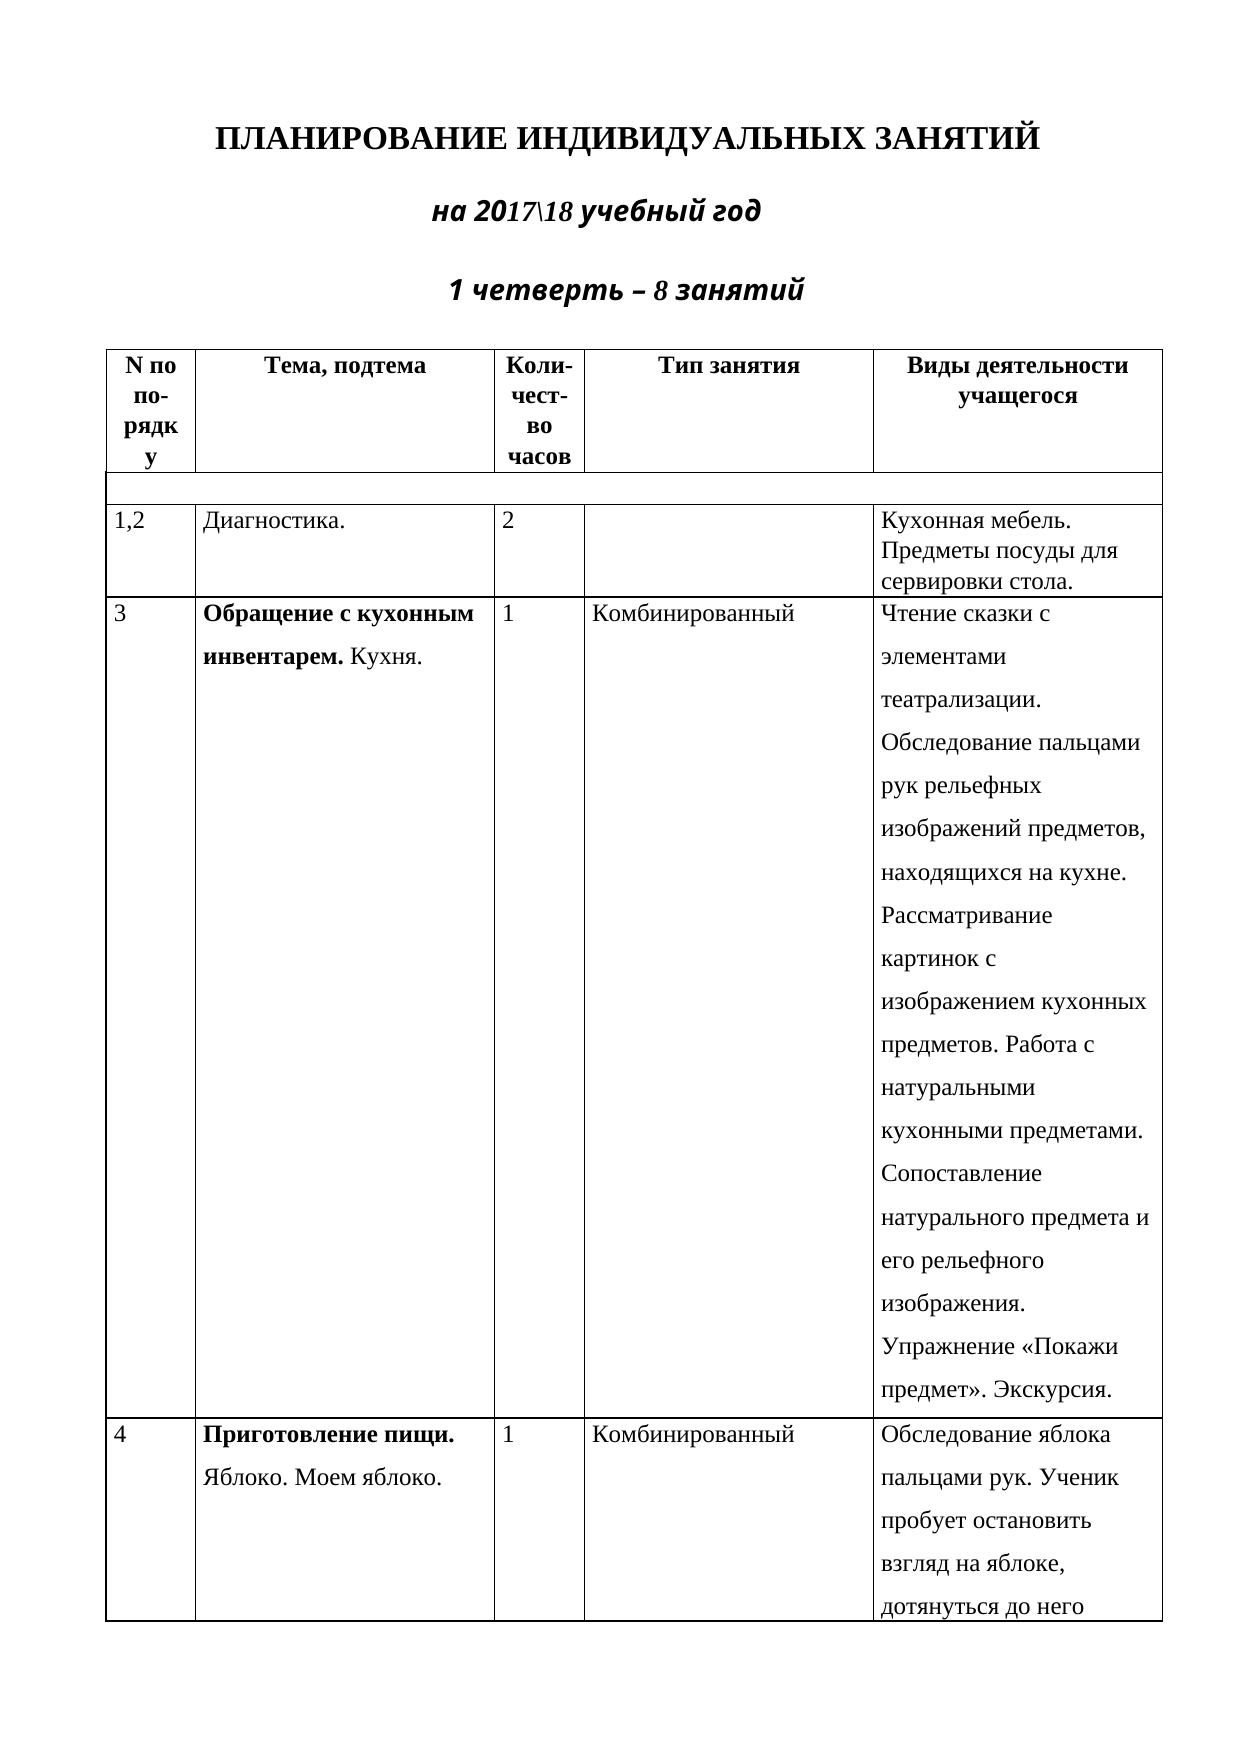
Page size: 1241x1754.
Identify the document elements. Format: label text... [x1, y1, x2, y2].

table_cell Диагностика. [196, 505, 494, 596]
text ПЛАНИРОВАНИЕ ИНДИВИДУАЛЬНЫХ ЗАНЯТИЙ [103, 118, 1152, 156]
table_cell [196, 1419, 494, 1620]
table_header Тип занятия [585, 350, 873, 471]
table_cell Кухонная мебель. Предметы посуды для сервировки стола. [874, 505, 1162, 596]
table_cell Комбинированный [585, 598, 873, 1417]
table_cell [107, 473, 1162, 503]
table_header Тема, подтема [196, 350, 494, 471]
table_cell 1 [495, 1419, 584, 1620]
table_cell 3 [107, 598, 195, 1417]
text 1 четверть – 8 занятий [103, 269, 1152, 309]
table_cell 4 [107, 1419, 195, 1620]
table_cell Обращение с кухонным инвентарем. Кухня. [196, 598, 494, 1417]
text на 2017\18 учебный год [44, 190, 1152, 230]
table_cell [874, 1419, 1162, 1620]
table_header N по порядку [107, 350, 195, 471]
table_header Коли-чество часов [495, 350, 584, 471]
table_cell 2 [495, 505, 584, 596]
table_header Виды деятельности учащегося [874, 350, 1162, 471]
table_cell Чтение сказки с элементами театрализации. Обследование пальцами рук рельефных изображений предметов, находящихся на кухне. Рассматривание картинок с изображением кухонных предметов. Работа с натуральными кухонными предметами. Сопоставление натурального предмета и его рельефного изображения. Упражнение «Покажи предмет». Экскурсия. [874, 598, 1162, 1417]
table_cell 1 [495, 598, 584, 1417]
table_cell Комбинированный [585, 1419, 873, 1620]
table_cell [585, 505, 873, 596]
table_cell 1,2 [107, 505, 195, 596]
